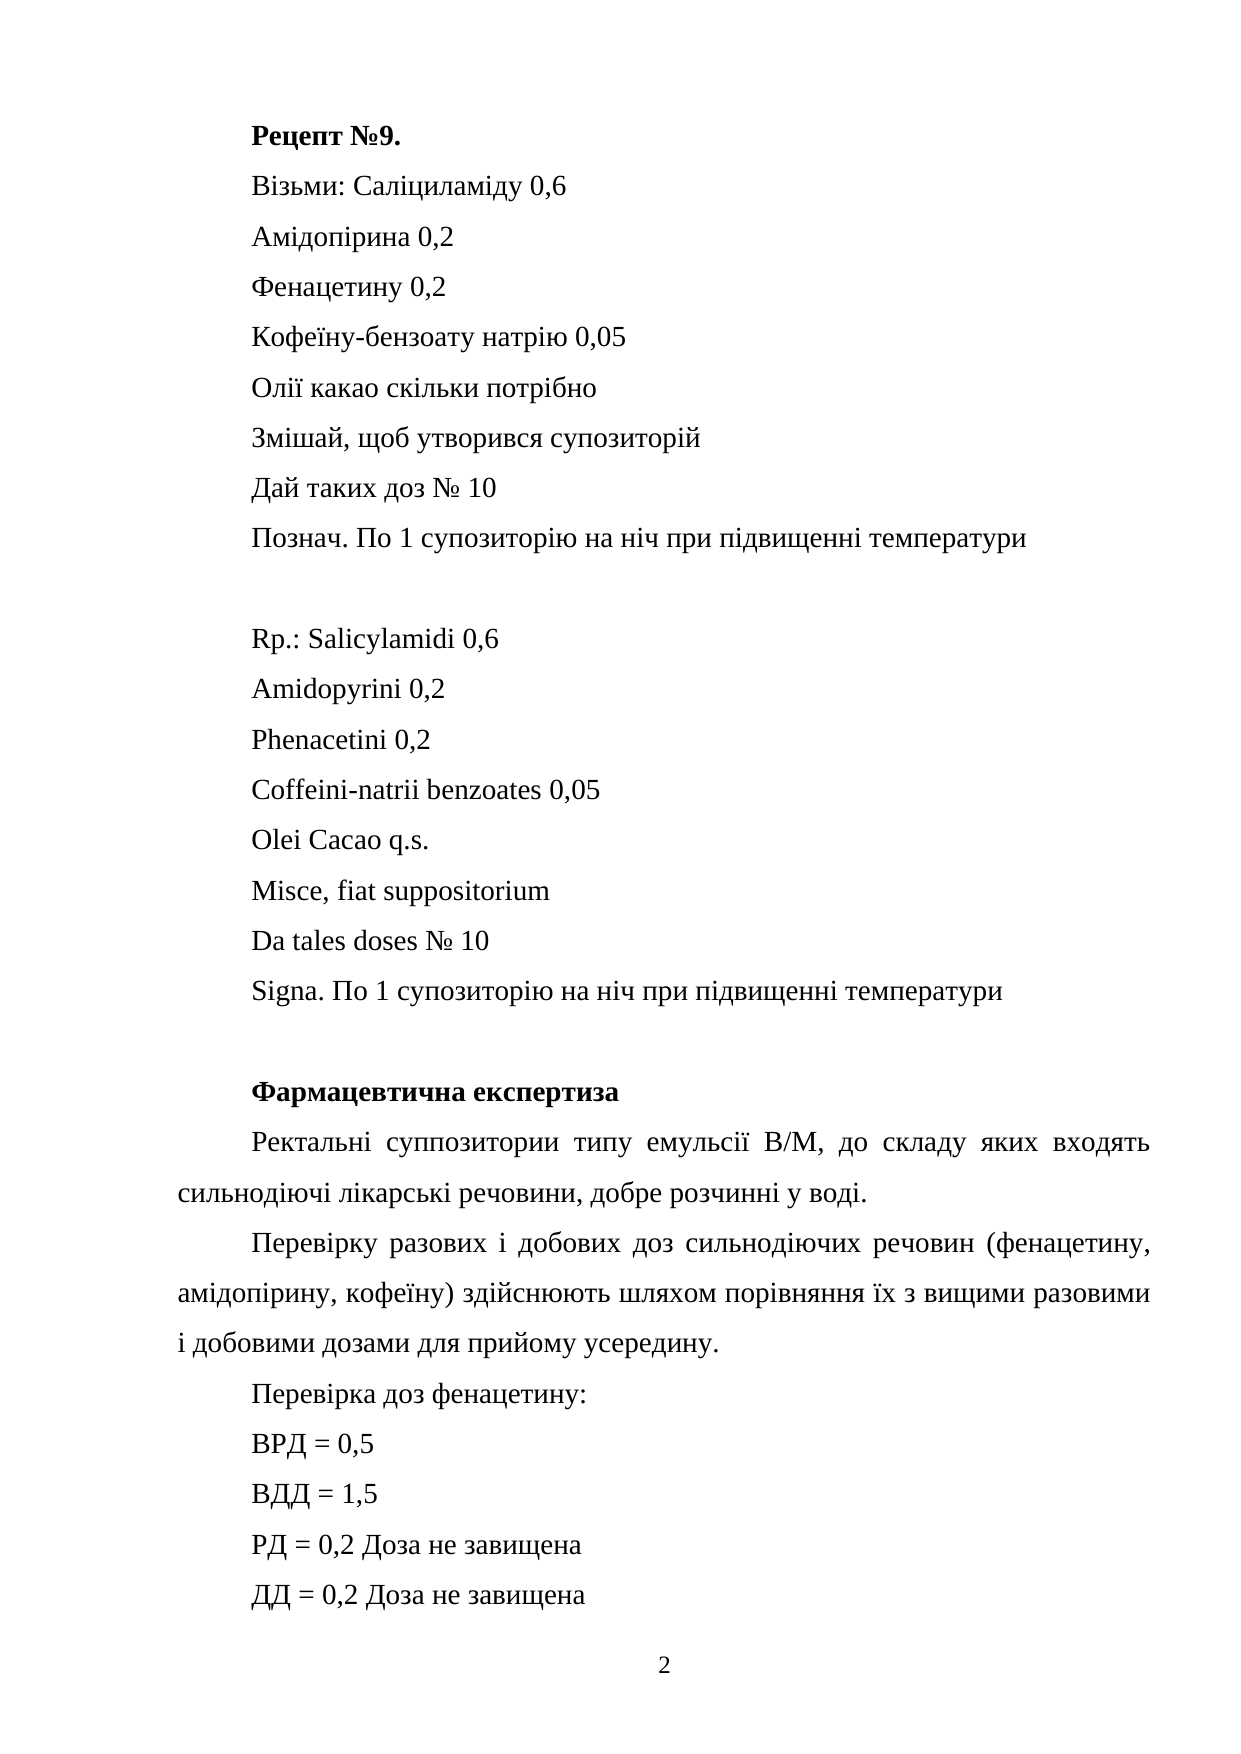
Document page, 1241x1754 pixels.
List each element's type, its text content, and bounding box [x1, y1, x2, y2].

text Візьми: Саліциламіду 0,6 [177, 168, 1152, 202]
text Ректальні суппозитории типу емульсії В/М, до складу яких входять сильнодіючі лікарські речовини, добре розчинні у воді. [177, 1124, 1152, 1208]
text Познач. По 1 супозиторію на ніч при підвищенні температури [177, 521, 1152, 554]
text Da tales doses № 10 [177, 923, 1152, 957]
text Олії какао скільки потрібно [177, 370, 1152, 403]
text Перевірка доз фенацетину: [177, 1376, 1152, 1409]
text Phenacetini 0,2 [177, 722, 1152, 755]
text Amidopyrini 0,2 [177, 672, 1152, 705]
text РД = 0,2 Доза не завищена [177, 1527, 1152, 1560]
text Змішай, щоб утворився супозиторій [177, 420, 1152, 453]
text Фенацетину 0,2 [177, 269, 1152, 303]
text Misce, fiat suppositorium [177, 873, 1152, 906]
text Фармацевтична експертиза [177, 1074, 1152, 1108]
text Rp.: Salicylamidi 0,6 [177, 621, 1152, 655]
text Coffeini-natrii benzoates 0,05 [177, 772, 1152, 806]
text ВДД = 1,5 [177, 1477, 1152, 1510]
text Signa. По 1 супозиторію на ніч при підвищенні температури [177, 973, 1152, 1007]
text Дай таких доз № 10 [177, 470, 1152, 504]
text Амідопірина 0,2 [177, 219, 1152, 252]
text ВРД = 0,5 [177, 1426, 1152, 1460]
text ДД = 0,2 Доза не завищена [177, 1577, 1152, 1611]
text Перевірку разових і добових доз сильнодіючих речовин (фенацетину, амідопірину, кофеїну) здійснюють шляхом порівняння їх з вищими разовими і добовими дозами для прийому усередину. [177, 1225, 1152, 1359]
text Olei Cacao q.s. [177, 822, 1152, 856]
text Рецепт №9. [177, 118, 1152, 152]
text Кофеїну-бензоату натрію 0,05 [177, 319, 1152, 353]
